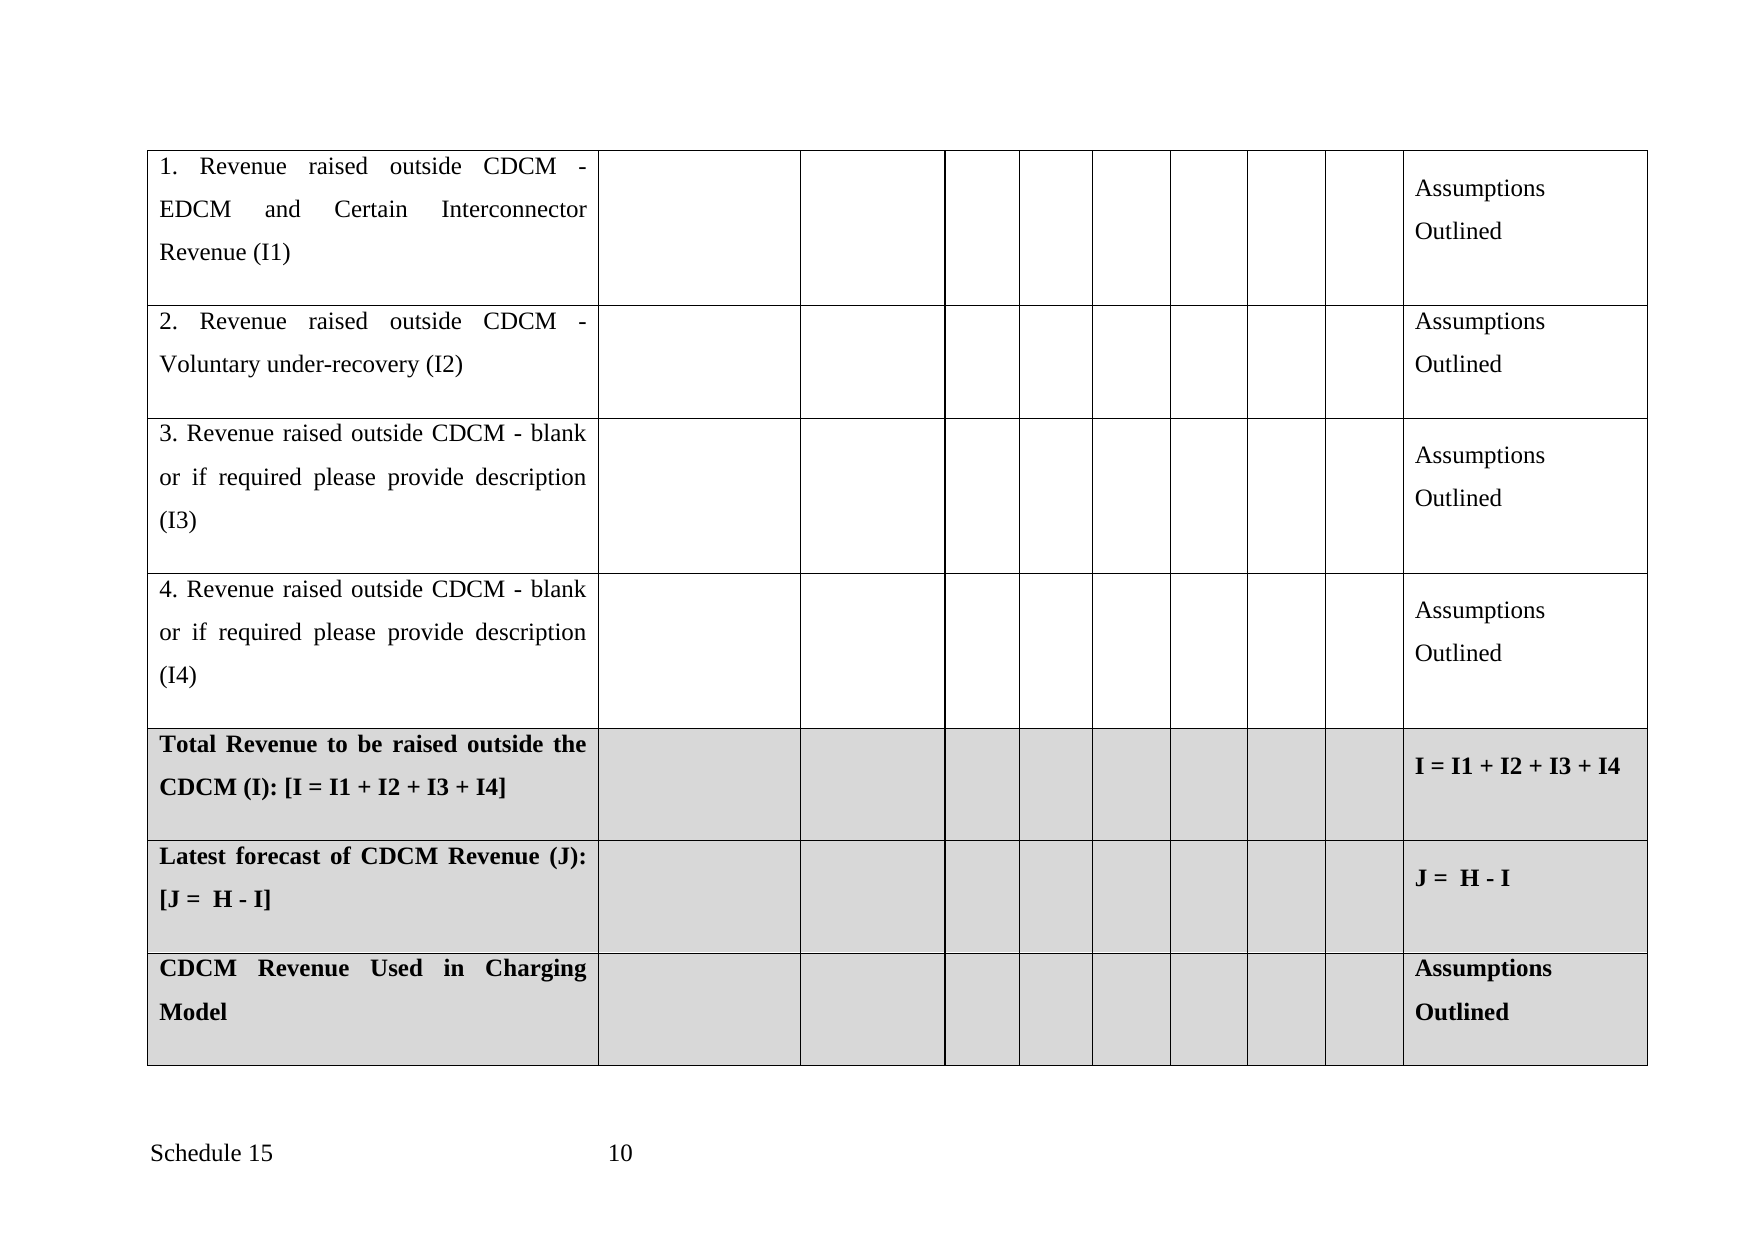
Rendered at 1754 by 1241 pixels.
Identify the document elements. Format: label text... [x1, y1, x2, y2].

table_cell [946, 574, 1019, 728]
table_cell 3. Revenue raised outside CDCM - blank or if required please provide description (I3) [148, 419, 598, 573]
table_cell [801, 151, 944, 305]
table_cell [1171, 574, 1247, 728]
table_cell [1171, 306, 1247, 417]
table_cell [1248, 151, 1325, 305]
table_cell [1093, 729, 1170, 840]
table_cell [599, 841, 800, 952]
table_cell [801, 306, 944, 417]
table_cell [1020, 954, 1092, 1065]
table_cell [1248, 841, 1325, 952]
table_cell [1326, 841, 1403, 952]
table_cell 4. Revenue raised outside CDCM - blank or if required please provide description (I4) [148, 574, 598, 728]
table_cell Latest forecast of CDCM Revenue (J): [J = H - I] [148, 841, 598, 952]
table_cell Assumptions Outlined [1404, 419, 1647, 573]
table_cell [1093, 841, 1170, 952]
table_cell [946, 954, 1019, 1065]
table_cell [1248, 729, 1325, 840]
table_cell [1326, 151, 1403, 305]
table_cell [1020, 306, 1092, 417]
table_cell [1326, 954, 1403, 1065]
table_cell [946, 729, 1019, 840]
table_cell [1326, 419, 1403, 573]
table_cell [1020, 574, 1092, 728]
table_cell [1326, 729, 1403, 840]
table_cell Assumptions Outlined [1404, 306, 1647, 417]
table_cell [946, 151, 1019, 305]
table_cell [801, 574, 944, 728]
table_cell J = H - I [1404, 841, 1647, 952]
table_cell [1020, 729, 1092, 840]
table_cell [1248, 574, 1325, 728]
table_cell I = I1 + I2 + I3 + I4 [1404, 729, 1647, 840]
table_cell CDCM Revenue Used in Charging Model [148, 954, 598, 1065]
table_cell [599, 306, 800, 417]
table_cell [946, 841, 1019, 952]
table_cell [1171, 954, 1247, 1065]
table_cell [801, 729, 944, 840]
table_cell [1093, 419, 1170, 573]
table_cell [1093, 574, 1170, 728]
table_cell 2. Revenue raised outside CDCM - Voluntary under-recovery (I2) [148, 306, 598, 417]
table_cell [801, 841, 944, 952]
table_cell [1171, 419, 1247, 573]
table_cell [946, 306, 1019, 417]
table_cell [1093, 151, 1170, 305]
table_cell [1171, 151, 1247, 305]
table_cell [1248, 954, 1325, 1065]
table_cell [801, 419, 944, 573]
table_cell [599, 419, 800, 573]
table_cell Assumptions Outlined [1404, 151, 1647, 305]
table_cell [1020, 151, 1092, 305]
table_cell [1020, 419, 1092, 573]
table_cell [1171, 729, 1247, 840]
table_cell [1093, 954, 1170, 1065]
table_cell 1. Revenue raised outside CDCM - EDCM and Certain Interconnector Revenue (I1) [148, 151, 598, 305]
table_cell [946, 419, 1019, 573]
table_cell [1404, 954, 1647, 1065]
table_cell [599, 729, 800, 840]
table_cell [1020, 841, 1092, 952]
table_cell [599, 151, 800, 305]
table_cell [1326, 574, 1403, 728]
table_cell [599, 954, 800, 1065]
table_cell Assumptions Outlined [1404, 574, 1647, 728]
table_cell [599, 574, 800, 728]
table_cell [1326, 306, 1403, 417]
table_cell [1248, 419, 1325, 573]
table_cell [1171, 841, 1247, 952]
table_cell [1248, 306, 1325, 417]
table_cell [801, 954, 944, 1065]
table_cell [1093, 306, 1170, 417]
table_cell Total Revenue to be raised outside the CDCM (I): [I = I1 + I2 + I3 + I4] [148, 729, 598, 840]
